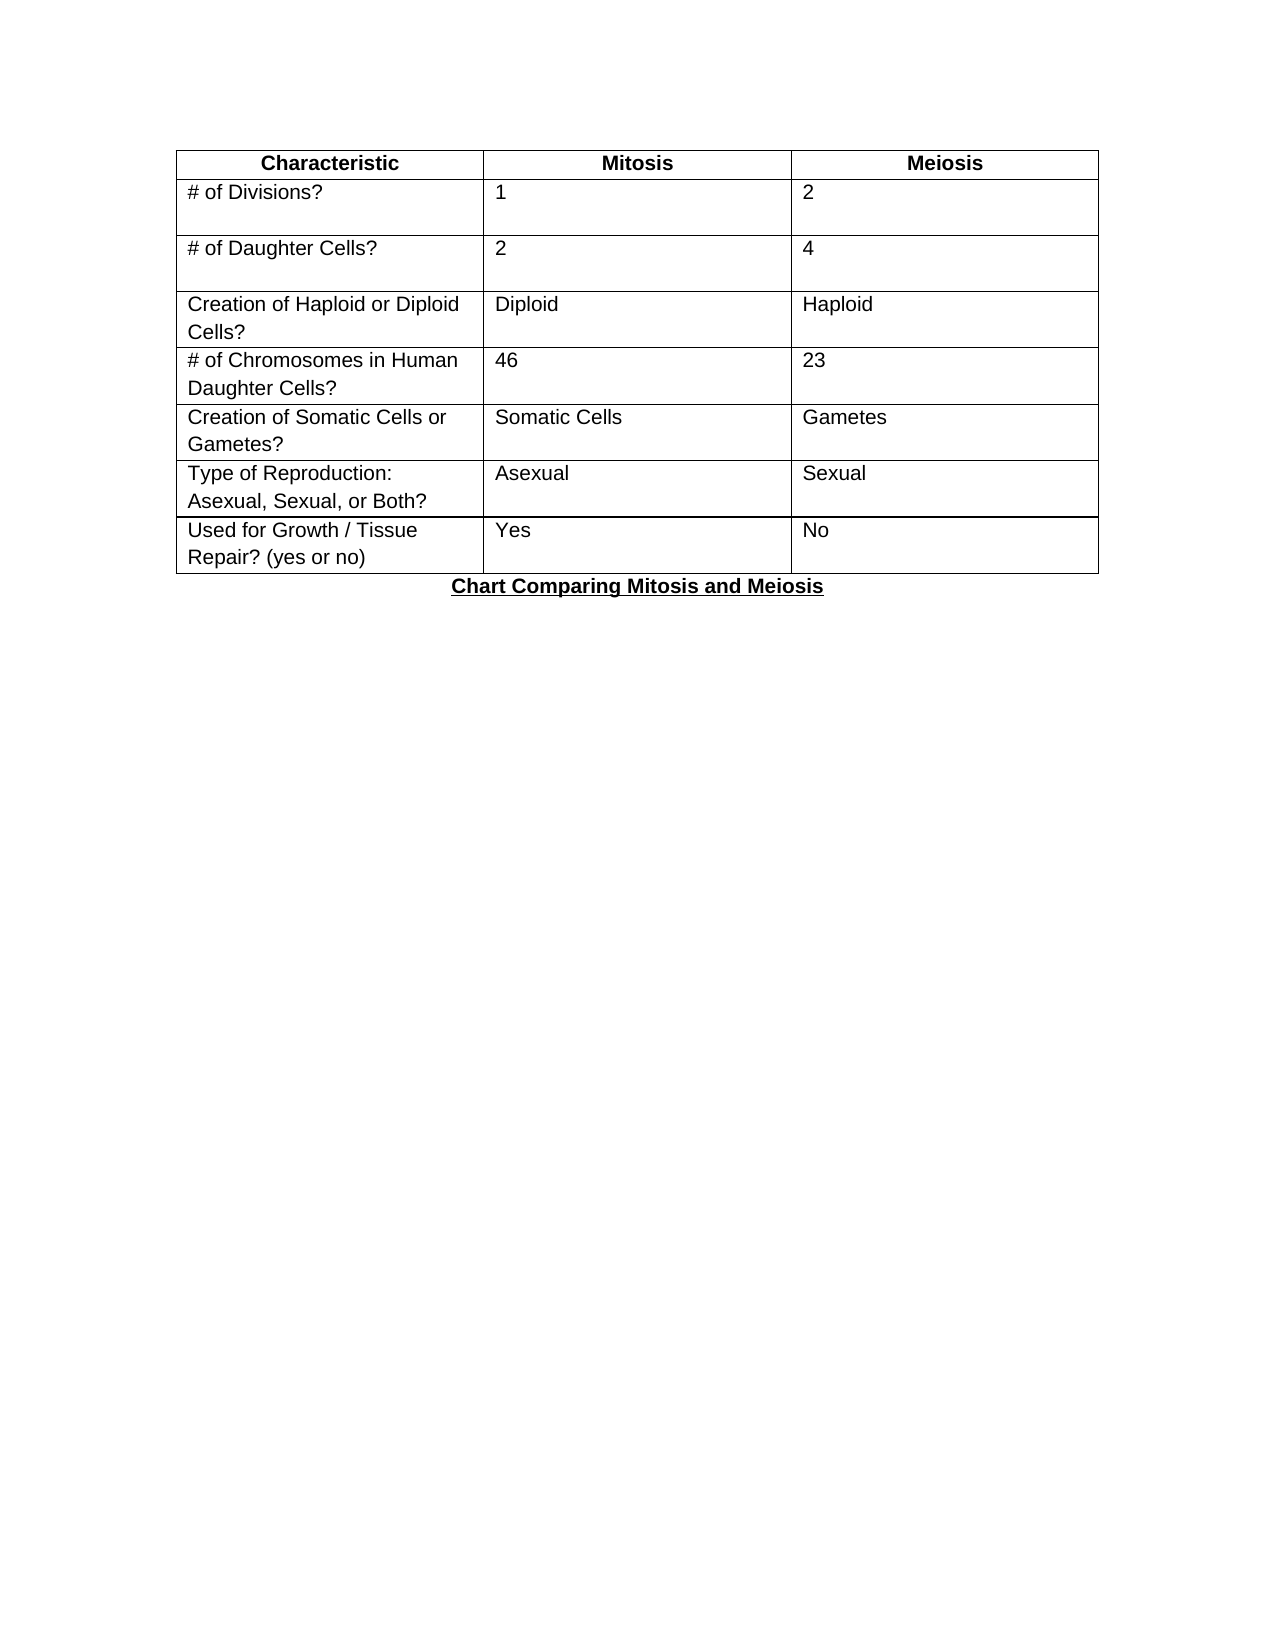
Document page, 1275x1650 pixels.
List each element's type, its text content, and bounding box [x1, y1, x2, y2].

table_cell Asexual [484, 461, 791, 516]
table_cell 2 [792, 180, 1098, 235]
table_cell # of Chromosomes in Human Daughter Cells? [177, 348, 483, 404]
table_cell 4 [792, 236, 1098, 291]
table_cell Gametes [792, 405, 1098, 460]
table_cell Haploid [792, 292, 1098, 347]
table_cell Diploid [484, 292, 791, 347]
table_header Meiosis [792, 151, 1098, 179]
table_cell # of Daughter Cells? [177, 236, 483, 291]
table_cell Creation of Haploid or Diploid Cells? [177, 292, 483, 347]
table_cell 1 [484, 180, 791, 235]
table_cell Used for Growth / Tissue Repair? (yes or no) [177, 518, 483, 573]
table_cell 2 [484, 236, 791, 291]
table_cell 46 [484, 348, 791, 404]
table_cell Sexual [792, 461, 1098, 516]
text Chart Comparing Mitosis and Meiosis [150, 574, 1125, 598]
table_header Mitosis [484, 151, 791, 179]
table_cell No [792, 518, 1098, 573]
table_cell Creation of Somatic Cells or Gametes? [177, 405, 483, 460]
table_header Characteristic [177, 151, 483, 179]
table_cell Yes [484, 518, 791, 573]
table_cell Somatic Cells [484, 405, 791, 460]
table_cell 23 [792, 348, 1098, 404]
table_cell Type of Reproduction: Asexual, Sexual, or Both? [177, 461, 483, 516]
table_cell # of Divisions? [177, 180, 483, 235]
